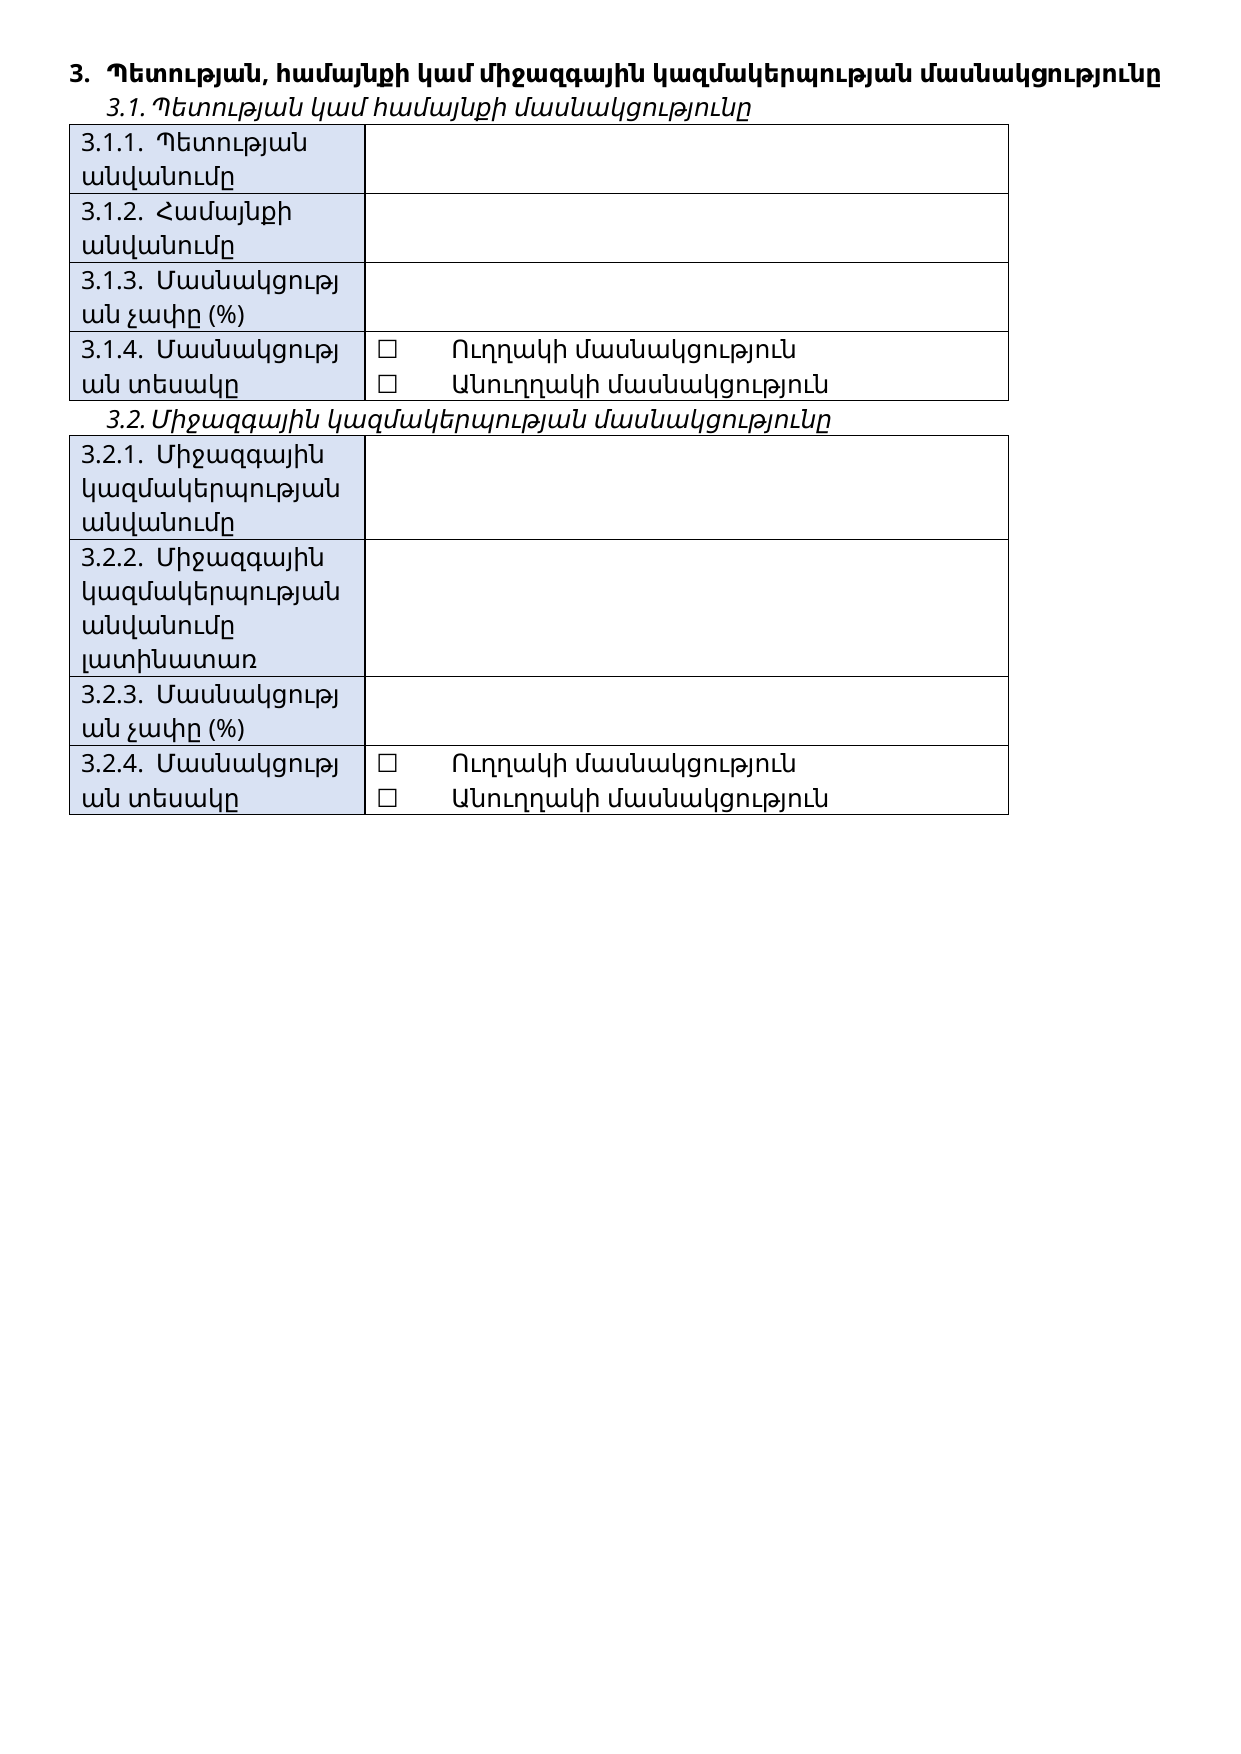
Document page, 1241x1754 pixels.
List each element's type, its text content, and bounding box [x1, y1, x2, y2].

list Պետության կամ համայնքի մասնակցությունը [106, 89, 1167, 124]
table_cell Ուղղակի մասնակցություն Անուղղակի մասնակցություն [366, 746, 1008, 814]
table_cell [366, 263, 1008, 331]
table_cell Մասնակցության չափը (%) [70, 677, 364, 745]
table_header Միջազգային կազմակերպության անվանումը [70, 436, 364, 539]
table_cell [366, 194, 1008, 262]
table_header [366, 436, 1008, 539]
table_cell Մասնակցության տեսակը [70, 332, 364, 400]
table_cell Միջազգային կազմակերպության անվանումը լատինատառ [70, 540, 364, 676]
table_header [366, 125, 1008, 193]
table_cell Համայնքի անվանումը [70, 194, 364, 262]
table_cell Ուղղակի մասնակցություն Անուղղակի մասնակցություն [366, 332, 1008, 400]
table_cell [366, 677, 1008, 745]
table_cell [366, 540, 1008, 676]
table_cell Մասնակցության տեսակը [70, 746, 364, 814]
list Միջազգային կազմակերպության մասնակցությունը [106, 401, 1167, 435]
table_header Պետության անվանումը [70, 125, 364, 193]
table_cell Մասնակցության չափը (%) [70, 263, 364, 331]
list Պետության, համայնքի կամ միջազգային կազմակերպության մասնակցությունը [69, 56, 1167, 89]
